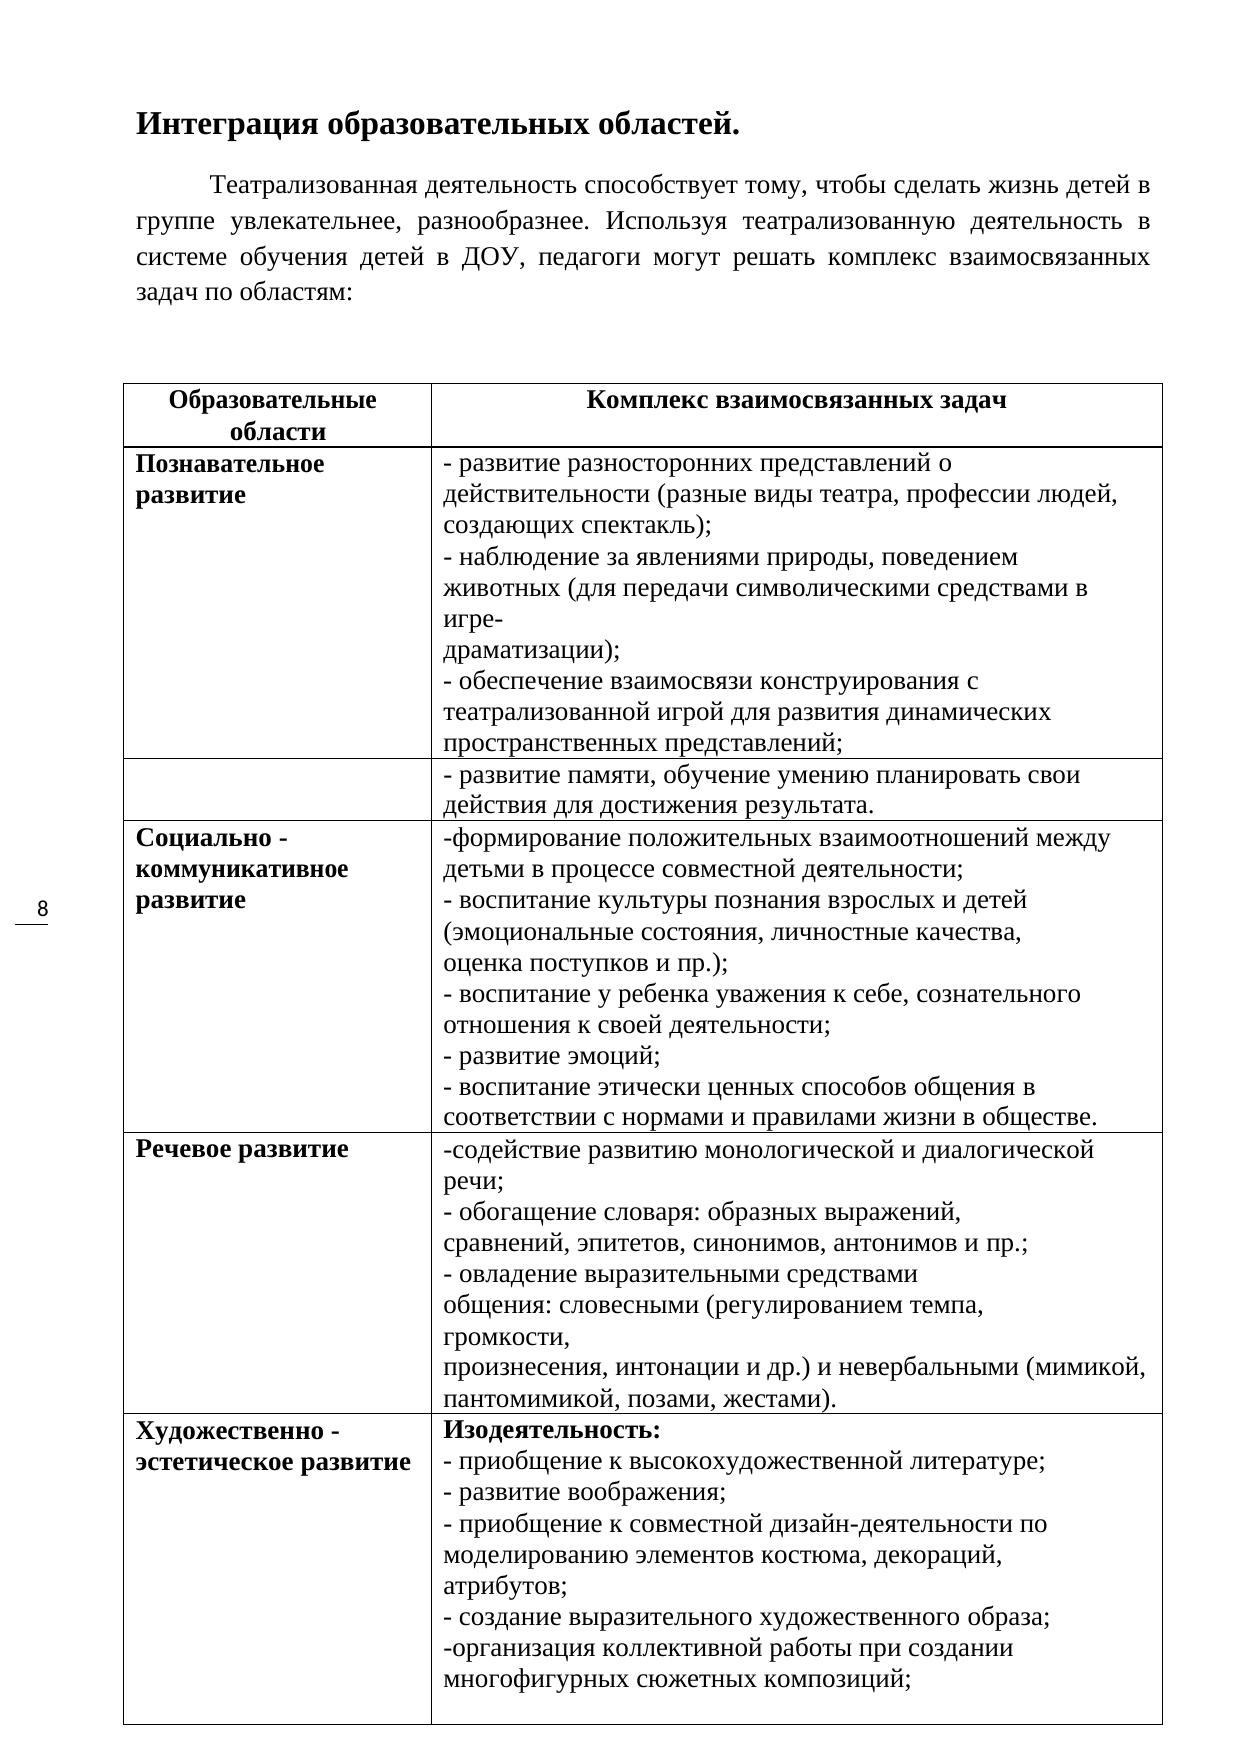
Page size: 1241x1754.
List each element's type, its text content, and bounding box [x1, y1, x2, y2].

table_cell Социально - коммуникативное развитие [124, 821, 431, 1132]
table_cell развитие разносторонних представлений о действительности (разные виды театра, профессии людей, создающих спектакль); наблюдение за явлениями природы, поведением животных (для передачи символическими средствами в игре- драматизации); обеспечение взаимосвязи конструирования с театрализованной игрой для развития динамических пространственных представлений; [432, 448, 1162, 758]
table_header Комплекс взаимосвязанных задач [432, 384, 1162, 446]
table_cell -формирование положительных взаимоотношений между детьми в процессе совместной деятельности; воспитание культуры познания взрослых и детей (эмоциональные состояния, личностные качества, оценка поступков и пр.); воспитание у ребенка уважения к себе, сознательного отношения к своей деятельности; развитие эмоций; воспитание этически ценных способов общения в соответствии с нормами и правилами жизни в обществе. [432, 821, 1162, 1132]
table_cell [124, 1414, 431, 1724]
text Театрализованная деятельность способствует тому, чтобы сделать жизнь детей в группе увлекательнее, разнообразнее. Используя театрализованную деятельность в системе обучения детей в ДОУ, педагоги могут решать комплекс взаимосвязанных задач по областям: [136, 168, 1152, 307]
table_cell Речевое развитие [124, 1133, 431, 1413]
table_cell - развитие памяти, обучение умению планировать свои действия для достижения результата. [432, 759, 1162, 820]
table_cell -содействие развитию монологической и диалогической речи; обогащение словаря: образных выражений, сравнений, эпитетов, синонимов, антонимов и пр.; овладение выразительными средствами общения: словесными (регулированием темпа, громкости, произнесения, интонации и др.) и невербальными (мимикой, пантомимикой, позами, жестами). [432, 1133, 1162, 1413]
subtitle Интеграция образовательных областей. [136, 103, 1207, 141]
table_header Образовательные области [124, 384, 431, 446]
table_cell [124, 759, 431, 820]
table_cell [432, 1414, 1162, 1724]
table_cell Познавательное развитие [124, 448, 431, 758]
